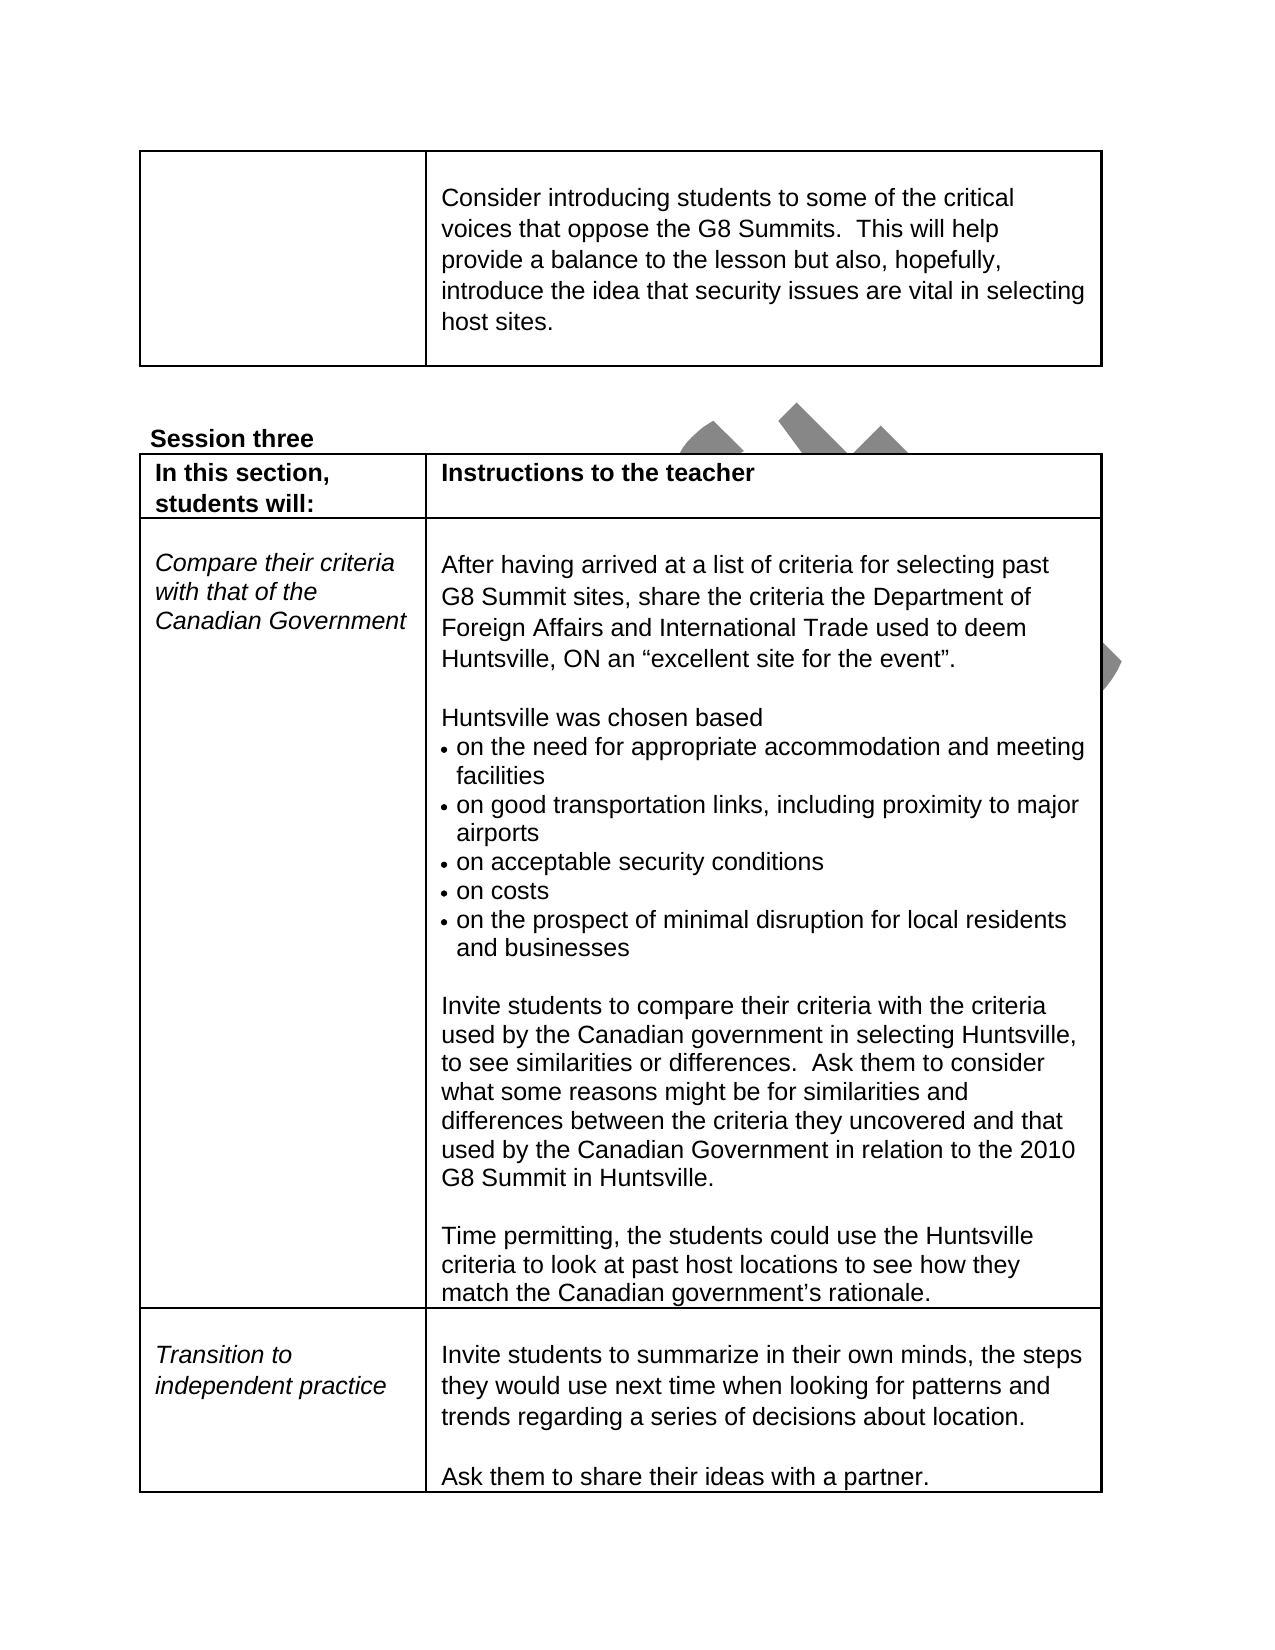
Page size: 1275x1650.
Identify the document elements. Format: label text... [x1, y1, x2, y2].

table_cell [141, 152, 425, 365]
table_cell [427, 152, 1100, 365]
table_cell Compare their criteria with that of the Canadian Government [141, 519, 425, 1307]
table_header Instructions to the teacher [427, 455, 1100, 517]
text Session three [150, 424, 1125, 453]
table_cell After having arrived at a list of criteria for selecting past G8 Summit sites, share the criteria the Department of Foreign Affairs and International Trade used to deem Huntsville, ON an “excellent site for the event”. Huntsville was chosen based on the need for appropriate accommodation and meeting facilities on good transportation links, including proximity to major airports on acceptable security conditions on costs on the prospect of minimal disruption for local residents and businesses Invite students to compare their criteria with the criteria used by the Canadian government in selecting Huntsville, to see similarities or differences. Ask them to consider what some reasons might be for similarities and differences between the criteria they uncovered and that used by the Canadian Government in relation to the 2010 G8 Summit in Huntsville. Time permitting, the students could use the Huntsville criteria to look at past host locations to see how they match the Canadian government’s rationale. [427, 519, 1100, 1307]
table_header In this section, students will: [141, 455, 425, 517]
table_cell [141, 1309, 425, 1491]
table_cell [427, 1309, 1100, 1491]
